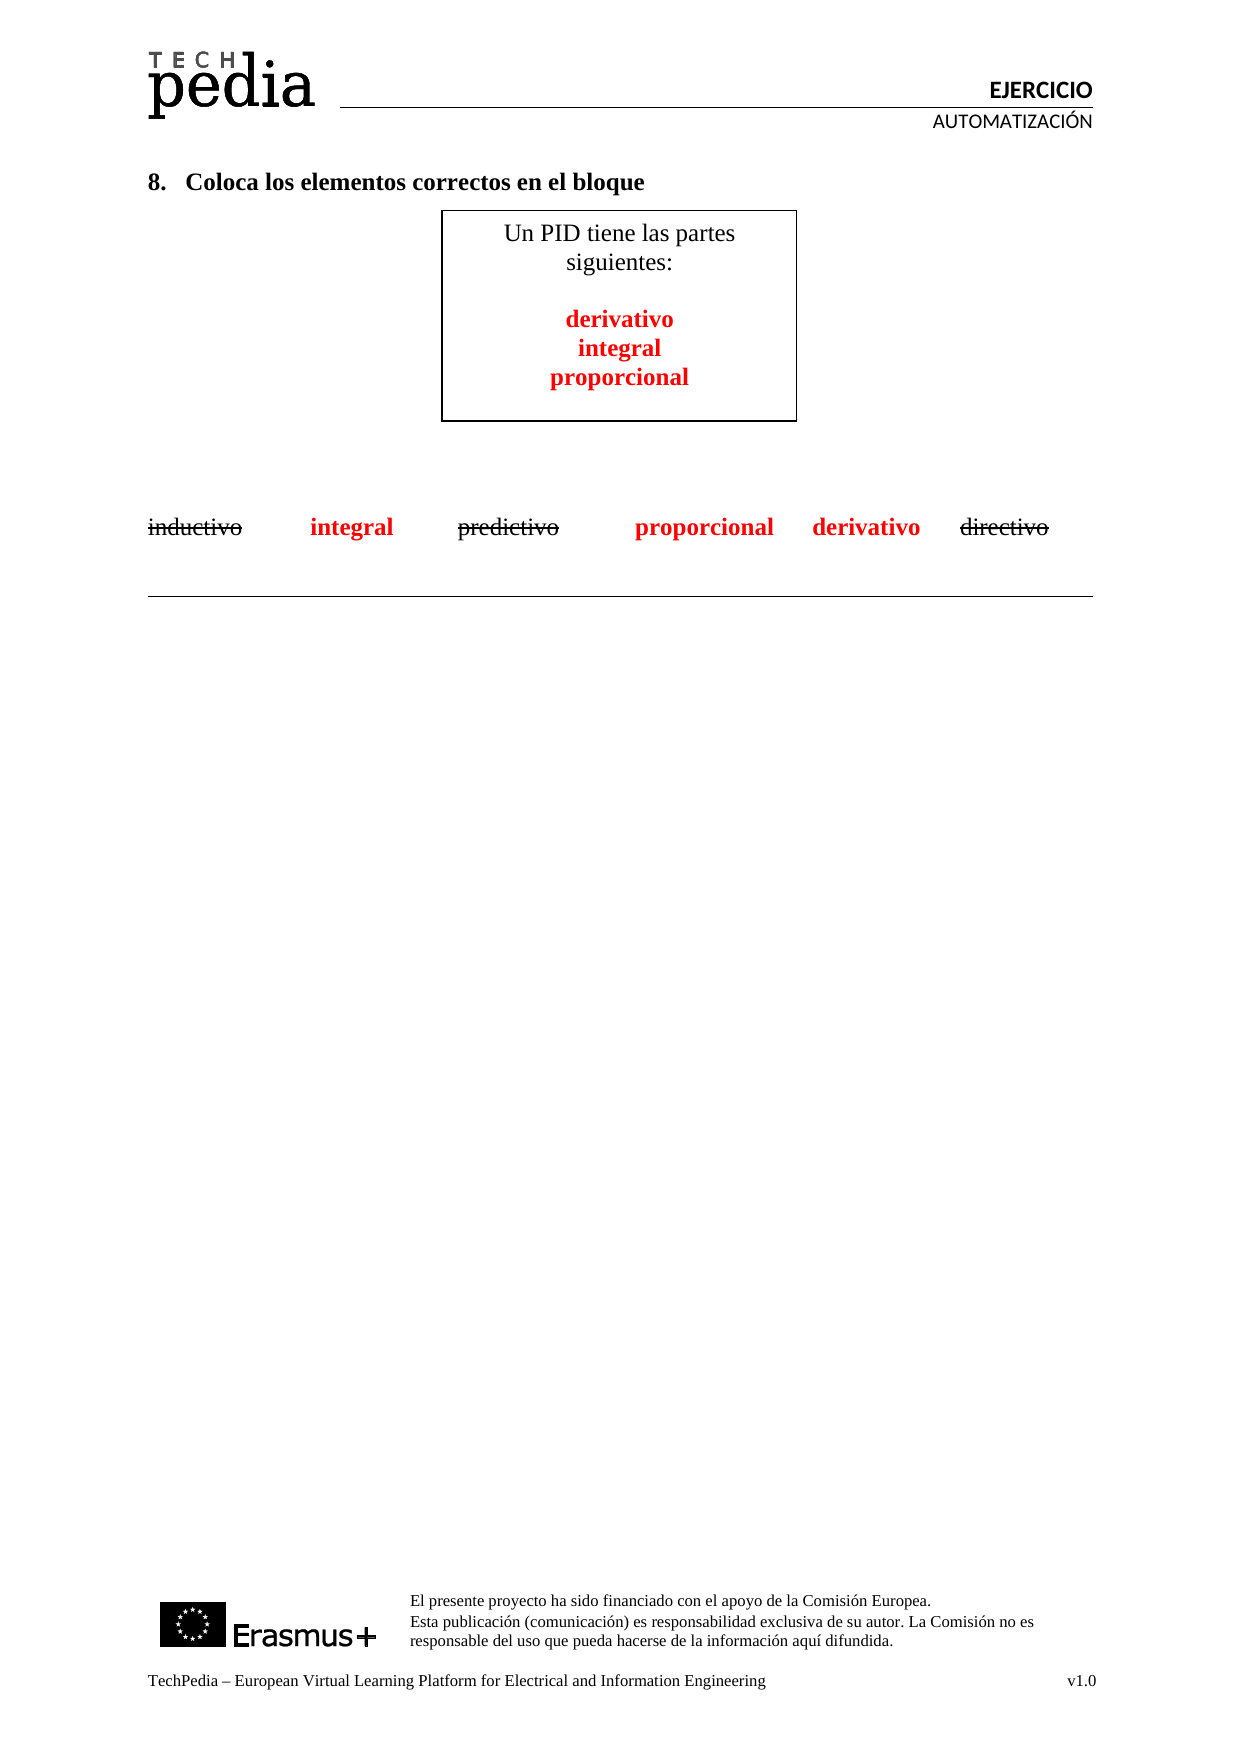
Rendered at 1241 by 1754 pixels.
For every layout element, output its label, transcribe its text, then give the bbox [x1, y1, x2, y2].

text Coloca los elementos correctos en el bloque [148, 167, 1093, 196]
text inductivo integral predictivo proporcional derivativo directivo [148, 512, 1093, 541]
